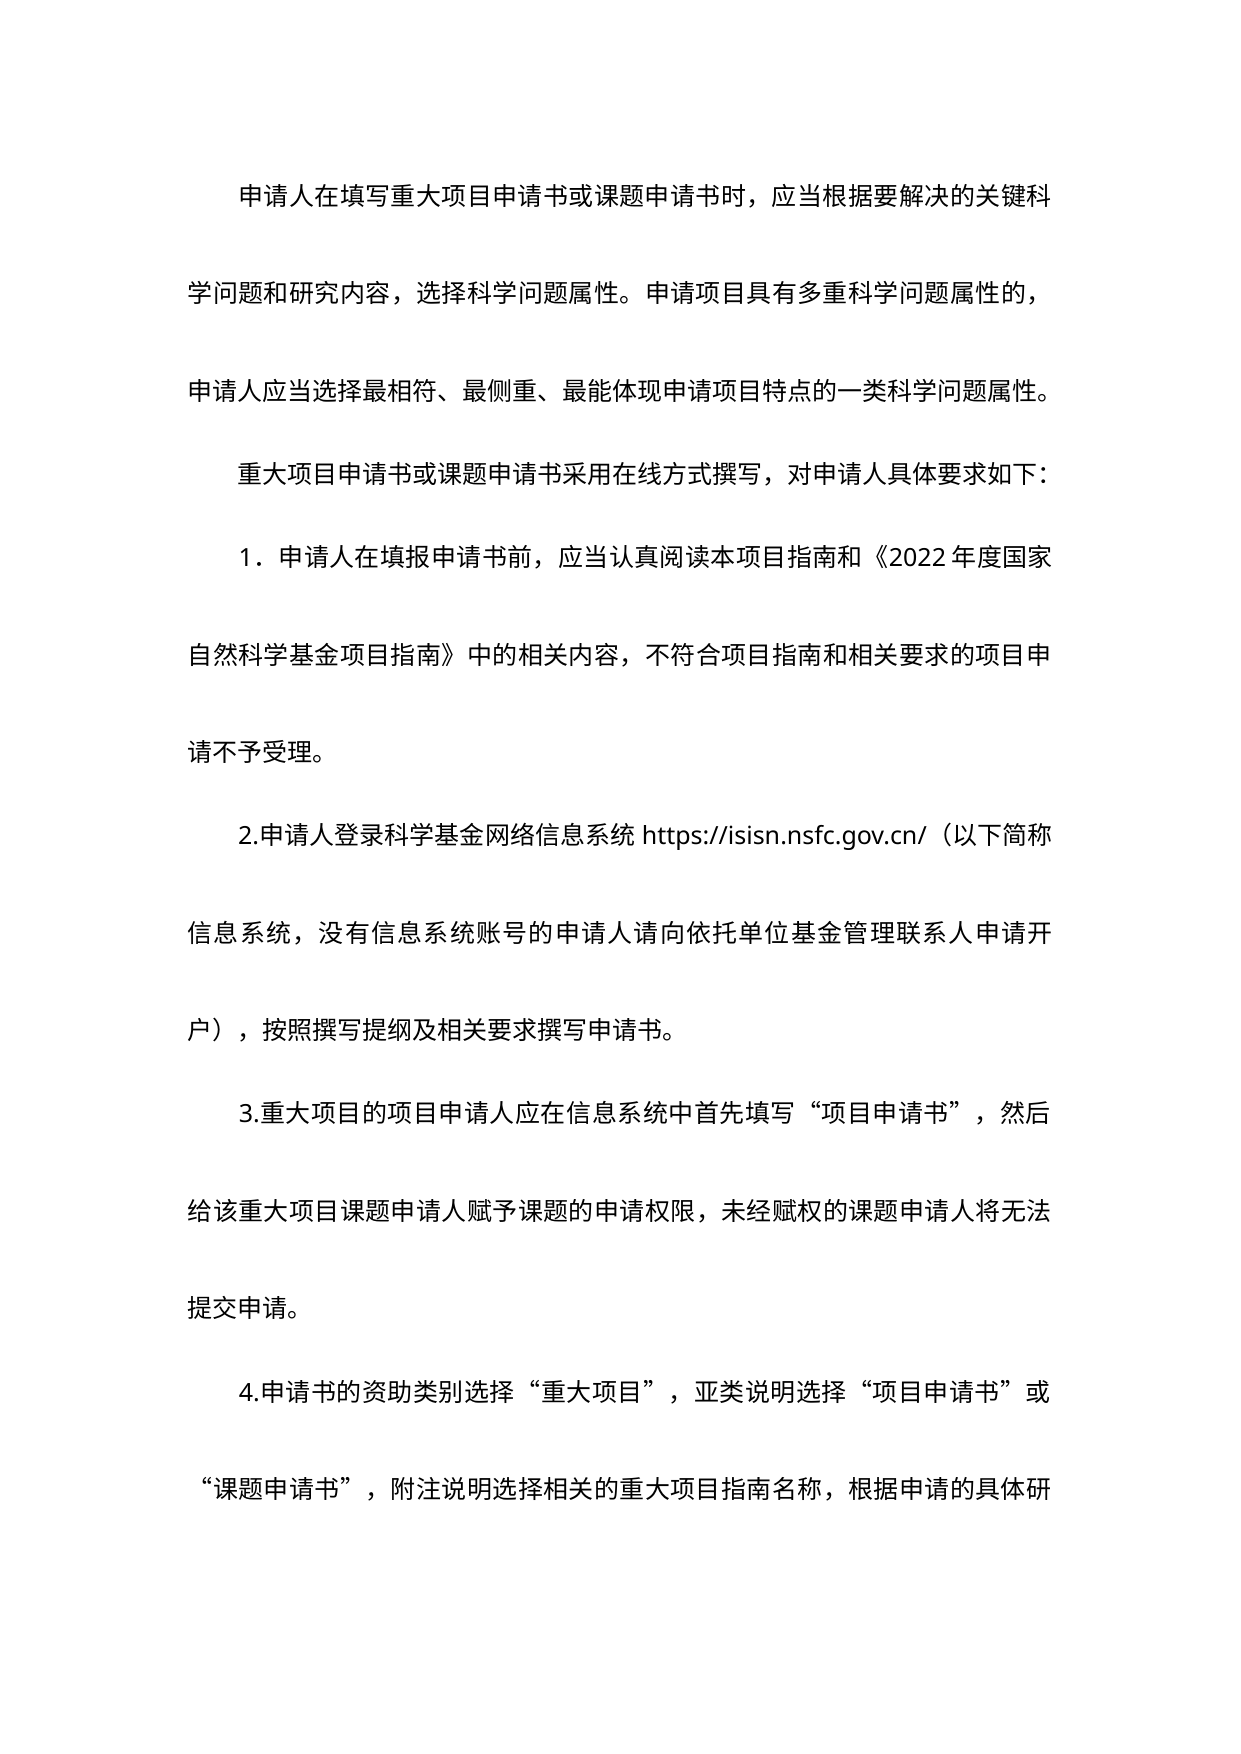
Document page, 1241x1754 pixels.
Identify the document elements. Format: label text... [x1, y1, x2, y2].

text 重大项目申请书或课题申请书采用在线方式撰写，对申请人具体要求如下： [187, 440, 1053, 505]
text 3.重大项目的项目申请人应在信息系统中首先填写“项目申请书”，然后给该重大项目课题申请人赋予课题的申请权限，未经赋权的课题申请人将无法提交申请。 [187, 1079, 1053, 1339]
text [187, 1358, 1053, 1520]
text 申请人在填写重大项目申请书或课题申请书时，应当根据要解决的关键科学问题和研究内容，选择科学问题属性。申请项目具有多重科学问题属性的，申请人应当选择最相符、最侧重、最能体现申请项目特点的一类科学问题属性。 [187, 162, 1053, 422]
text 2.申请人登录科学基金网络信息系统https://isisn.nsfc.gov.cn/（以下简称信息系统，没有信息系统账号的申请人请向依托单位基金管理联系人申请开户），按照撰写提纲及相关要求撰写申请书。 [187, 801, 1053, 1061]
text 1．申请人在填报申请书前，应当认真阅读本项目指南和《2022年度国家自然科学基金项目指南》中的相关内容，不符合项目指南和相关要求的项目申请不予受理。 [187, 523, 1053, 783]
